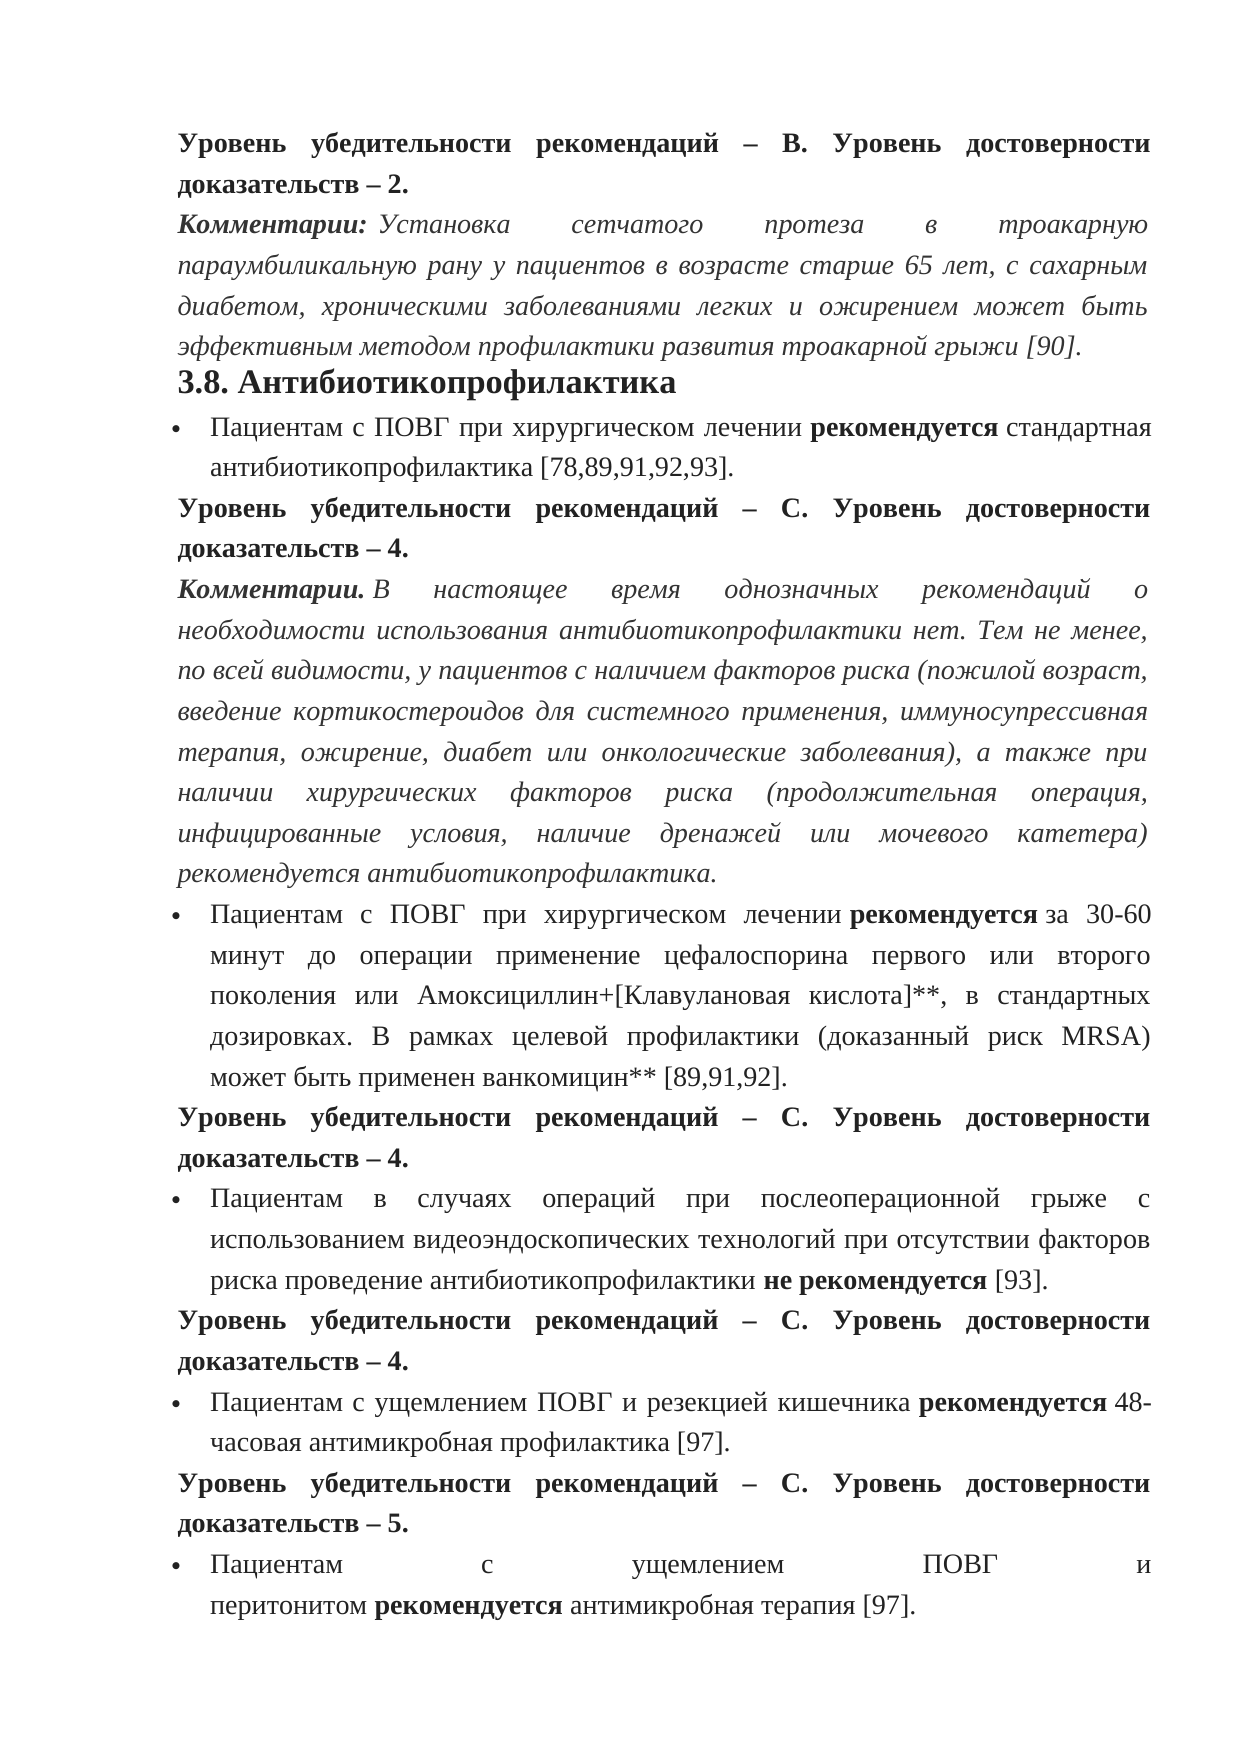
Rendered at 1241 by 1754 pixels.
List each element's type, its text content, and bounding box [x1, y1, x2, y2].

text Комментарии. В настоящее время однозначных рекомендаций о необходимости использования антибиотикопрофилактики нет. Тем не менее, по всей видимости, у пациентов с наличием факторов риска (пожилой возраст, введение кортикостероидов для системного применения, иммуносупрессивная терапия, ожирение, диабет или онкологические заболевания), а также при наличии хирургических факторов риска (продолжительная операция, инфицированные условия, наличие дренажей или мочевого катетера) рекомендуется антибиотикопрофилактика. [177, 564, 1152, 889]
list Пациентам с ПОВГ при хирургическом лечении рекомендуется стандартная антибиотикопрофилактика [78,89,91,92,93]. [172, 401, 1152, 483]
text Уровень убедительности рекомендаций – В. Уровень достоверности доказательств – 2. [177, 118, 1152, 199]
text Уровень убедительности рекомендаций – С. Уровень достоверности доказательств – 4. [177, 1092, 1152, 1173]
list Пациентам с ущемлением ПОВГ и перитонитом рекомендуется антимикробная терапия [97]. [172, 1539, 1152, 1620]
text Уровень убедительности рекомендаций – С. Уровень достоверности доказательств – 4. [177, 1295, 1152, 1376]
text 3.8. Антибиотикопрофилактика [177, 362, 1152, 401]
list Пациентам в случаях операций при послеоперационной грыже с использованием видеоэндоскопических технологий при отсутствии факторов риска проведение антибиотикопрофилактики не рекомендуется [93]. [172, 1173, 1152, 1295]
text Комментарии: Установка сетчатого протеза в троакарную параумбиликальную рану у пациентов в возрасте старше 65 лет, с сахарным диабетом, хроническими заболеваниями легких и ожирением может быть эффективным методом профилактики развития троакарной грыжи [90]. [177, 199, 1152, 362]
list Пациентам с ПОВГ при хирургическом лечении рекомендуется за 30-60 минут до операции применение цефалоспорина первого или второго поколения или Амоксициллин+[Клавулановая кислота]**, в стандартных дозировках. В рамках целевой профилактики (доказанный риск MRSA) может быть применен ванкомицин** [89,91,92]. [172, 889, 1152, 1092]
list Пациентам с ущемлением ПОВГ и резекцией кишечника рекомендуется 48-часовая антимикробная профилактика [97]. [172, 1376, 1152, 1458]
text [177, 1458, 1152, 1539]
text Уровень убедительности рекомендаций – С. Уровень достоверности доказательств – 4. [177, 483, 1152, 564]
